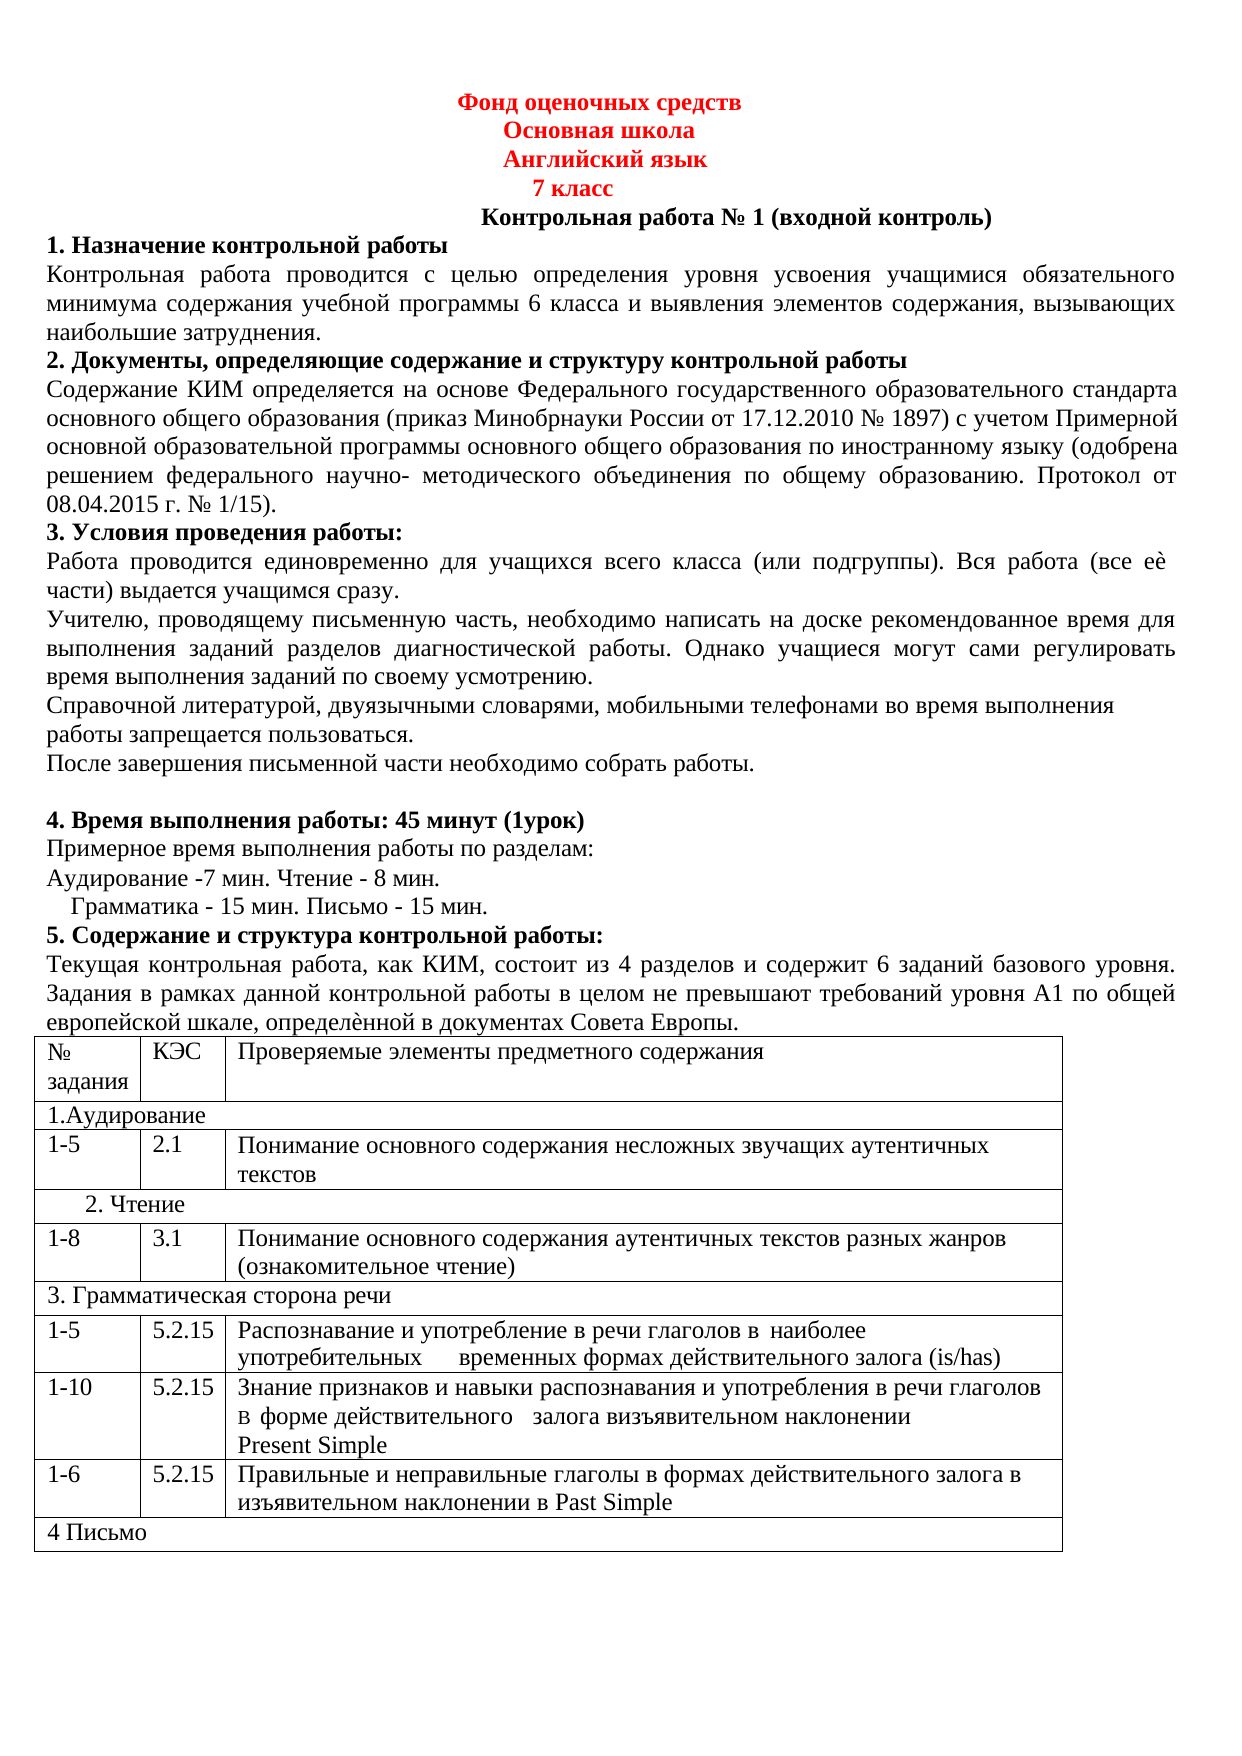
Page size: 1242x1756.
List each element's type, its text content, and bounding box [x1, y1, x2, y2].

table_cell Понимание основного содержания аутентичных текстов разных жанров (ознакомительное чтение) [226, 1224, 1062, 1281]
table_header КЭС [141, 1037, 225, 1101]
table_header № задания [35, 1037, 140, 1101]
text Содержание КИМ определяется на основе Федерального государственного образовательного стандарта основного общего образования (приказ Минобрнауки России от 17.12.2010 № 1897) с учетом Примерной основной образовательной программы основного общего образования по иностранному языку (одобрена решением федерального научно- методического объединения по общему образованию. Протокол от 08.04.2015 г. № 1/15). [46, 374, 1178, 518]
subtitle Содержание и структура контрольной работы: [46, 921, 1227, 949]
text Работа проводится единовременно для учащихся всего класса (или подгруппы). Вся работа (все еѐ части) выдается учащимся сразу. [46, 546, 1166, 604]
table_cell 1-5 [35, 1130, 140, 1189]
subtitle Документы, определяющие содержание и структуру контрольной работы [46, 345, 1227, 374]
table_cell Знание признаков и навыки распознавания и употребления в речи глаголов В форме действительного залога визъявительном наклонении Present Simple [226, 1373, 1062, 1459]
table_cell Распознавание и употребление в речи глаголов в наиболее употребительных временных формах действительного залога (is/has) [226, 1316, 1062, 1372]
table_cell 5.2.15 [141, 1316, 225, 1372]
table_cell 2.1 [141, 1130, 225, 1189]
text После завершения письменной части необходимо собрать работы. [46, 748, 1227, 776]
text Справочной литературой, двуязычными словарями, мобильными телефонами во время выполнения работы запрещается пользоваться. [46, 690, 1114, 748]
table_cell 1-6 [35, 1460, 140, 1517]
table_header Проверяемые элементы предметного содержания [226, 1037, 1062, 1101]
table_cell 1.Аудирование [35, 1102, 1062, 1129]
table_cell Правильные и неправильные глаголы в формах действительного залога в изъявительном наклонении в Past Simple [226, 1460, 1062, 1517]
table_cell 1-5 [35, 1316, 140, 1372]
table_cell 5.2.15 [141, 1460, 225, 1517]
table_cell 1-10 [35, 1373, 140, 1459]
text Текущая контрольная работа, как КИМ, состоит из 4 разделов и содержит 6 заданий базового уровня. Задания в рамках данной контрольной работы в целом не превышают требований уровня А1 по общей европейской шкале, определѐнной в документах Совета Европы. [46, 949, 1177, 1035]
subtitle Условия проведения работы: [46, 518, 1227, 546]
subtitle Время выполнения работы: 45 минут (1урок) [46, 806, 1227, 834]
table_cell Понимание основного содержания несложных звучащих аутентичных текстов [226, 1130, 1062, 1189]
text Учителю, проводящему письменную часть, необходимо написать на доске рекомендованное время для выполнения заданий разделов диагностической работы. Однако учащиеся могут сами регулировать время выполнения заданий по своему усмотрению. [46, 604, 1177, 690]
text Примерное время выполнения работы по разделам: [46, 834, 1227, 863]
table_cell 5.2.15 [141, 1373, 225, 1459]
subtitle Назначение контрольной работы [46, 230, 448, 259]
table_cell 4 Письмо [35, 1518, 1062, 1551]
subtitle Контрольная работа № 1 (входной контроль) [481, 202, 1227, 230]
text Контрольная работа проводится с целью определения уровня усвоения учащимися обязательного минимума содержания учебной программы 6 класса и выявления элементов содержания, вызывающих наибольшие затруднения. [46, 259, 1176, 345]
table_cell 2. Чтение [35, 1190, 1062, 1223]
text Аудирование -7 мин. Чтение - 8 мин. [46, 863, 1227, 891]
table_cell 3.1 [141, 1224, 225, 1281]
table_cell 3. Грамматическая сторона речи [35, 1282, 1062, 1315]
text 7 класс [532, 173, 1227, 202]
text Грамматика - 15 мин. Письмо - 15 мин. [70, 891, 1227, 920]
table_cell 1-8 [35, 1224, 140, 1281]
text Фонд оценочных средств Основная школа Английский язык [457, 87, 834, 173]
